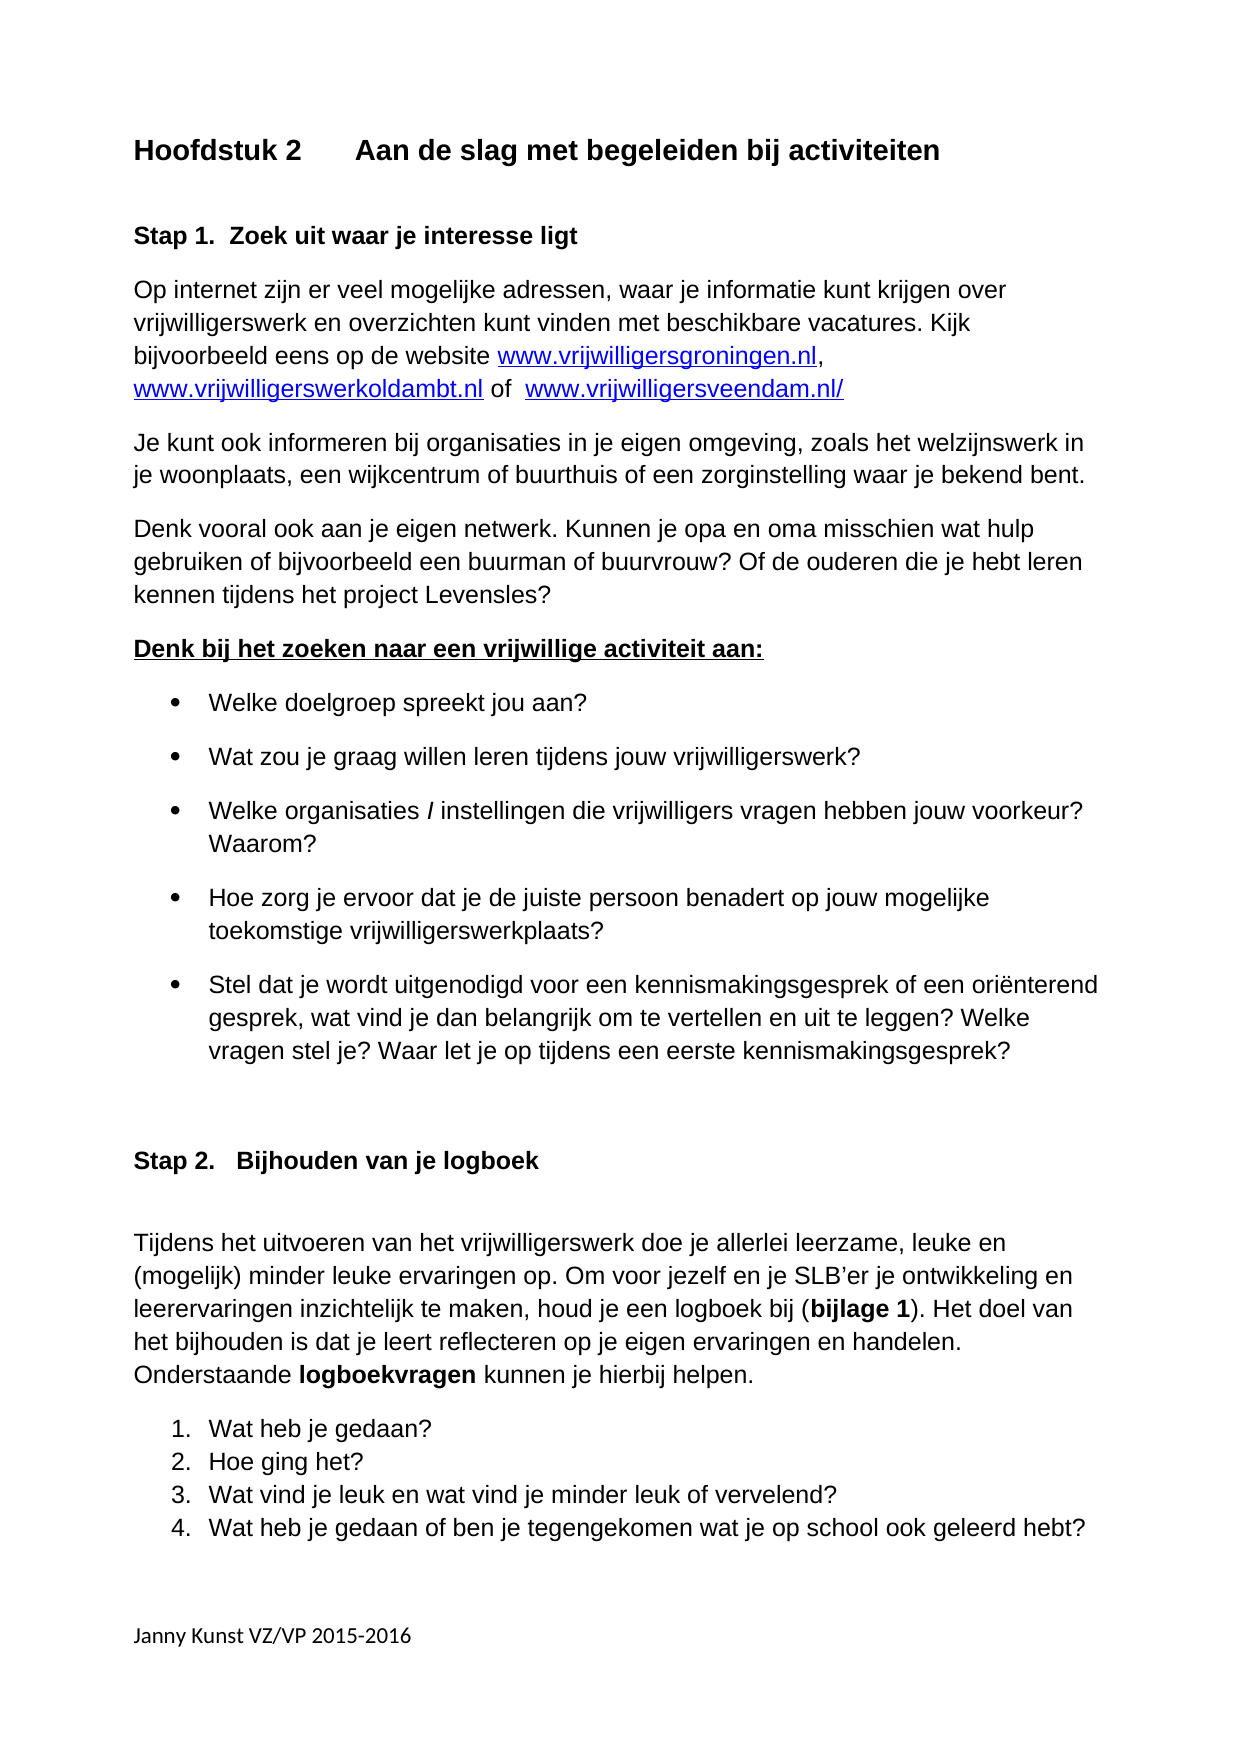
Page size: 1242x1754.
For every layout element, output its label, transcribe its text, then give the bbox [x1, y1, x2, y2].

list Hoe zorg je ervoor dat je de juiste persoon benadert op jouw mogelijke toekomstige vrijwilligerswerkplaats? [171, 883, 1106, 945]
text Stap 2. Bijhouden van je logboek [133, 1146, 1106, 1175]
text Op internet zijn er veel mogelijke adressen, waar je informatie kunt krijgen over vrijwilligerswerk en overzichten kunt vinden met beschikbare vacatures. Kijk bijvoorbeeld eens op de website www.vrijwilligersgroningen.nl, www.vrijwilligerswerkoldambt.nl of www.vrijwilligersveendam.nl/ [133, 274, 1106, 402]
list Wat vind je leuk en wat vind je minder leuk of vervelend? [171, 1480, 1106, 1509]
text Denk vooral ook aan je eigen netwerk. Kunnen je opa en oma misschien wat hulp gebruiken of bijvoorbeeld een buurman of buurvrouw? Of de ouderen die je hebt leren kennen tijdens het project Levensles? [133, 514, 1106, 609]
text Denk bij het zoeken naar een vrijwillige activiteit aan: [133, 634, 1106, 663]
list Hoe ging het? [171, 1447, 1106, 1476]
text Stap 1. Zoek uit waar je interesse ligt [133, 221, 1106, 249]
list Wat zou je graag willen leren tijdens jouw vrijwilligerswerk? [171, 742, 1106, 771]
list Welke organisaties I instellingen die vrijwilligers vragen hebben jouw voorkeur? Waarom? [171, 796, 1106, 858]
list Wat heb je gedaan? [171, 1414, 1106, 1443]
text Hoofdstuk 2 Aan de slag met begeleiden bij activiteiten [133, 133, 1106, 167]
text Tijdens het uitvoeren van het vrijwilligerswerk doe je allerlei leerzame, leuke en (mogelijk) minder leuke ervaringen op. Om voor jezelf en je SLB’er je ontwikkeling en leerervaringen inzichtelijk te maken, houd je een logboek bij (bijlage 1). Het doel van het bijhouden is dat je leert reflecteren op je eigen ervaringen en handelen. Onderstaande logboekvragen kunnen je hierbij helpen. [133, 1228, 1106, 1389]
text Je kunt ook informeren bij organisaties in je eigen omgeving, zoals het welzijnswerk in je woonplaats, een wijkcentrum of buurthuis of een zorginstelling waar je bekend bent. [133, 427, 1106, 489]
list Stel dat je wordt uitgenodigd voor een kennismakingsgesprek of een oriënterend gesprek, wat vind je dan belangrijk om te vertellen en uit te leggen? Welke vragen stel je? Waar let je op tijdens een eerste kennismakingsgesprek? [171, 970, 1106, 1065]
list Welke doelgroep spreekt jou aan? [171, 688, 1106, 717]
list Wat heb je gedaan of ben je tegengekomen wat je op school ook geleerd hebt? [171, 1513, 1106, 1542]
